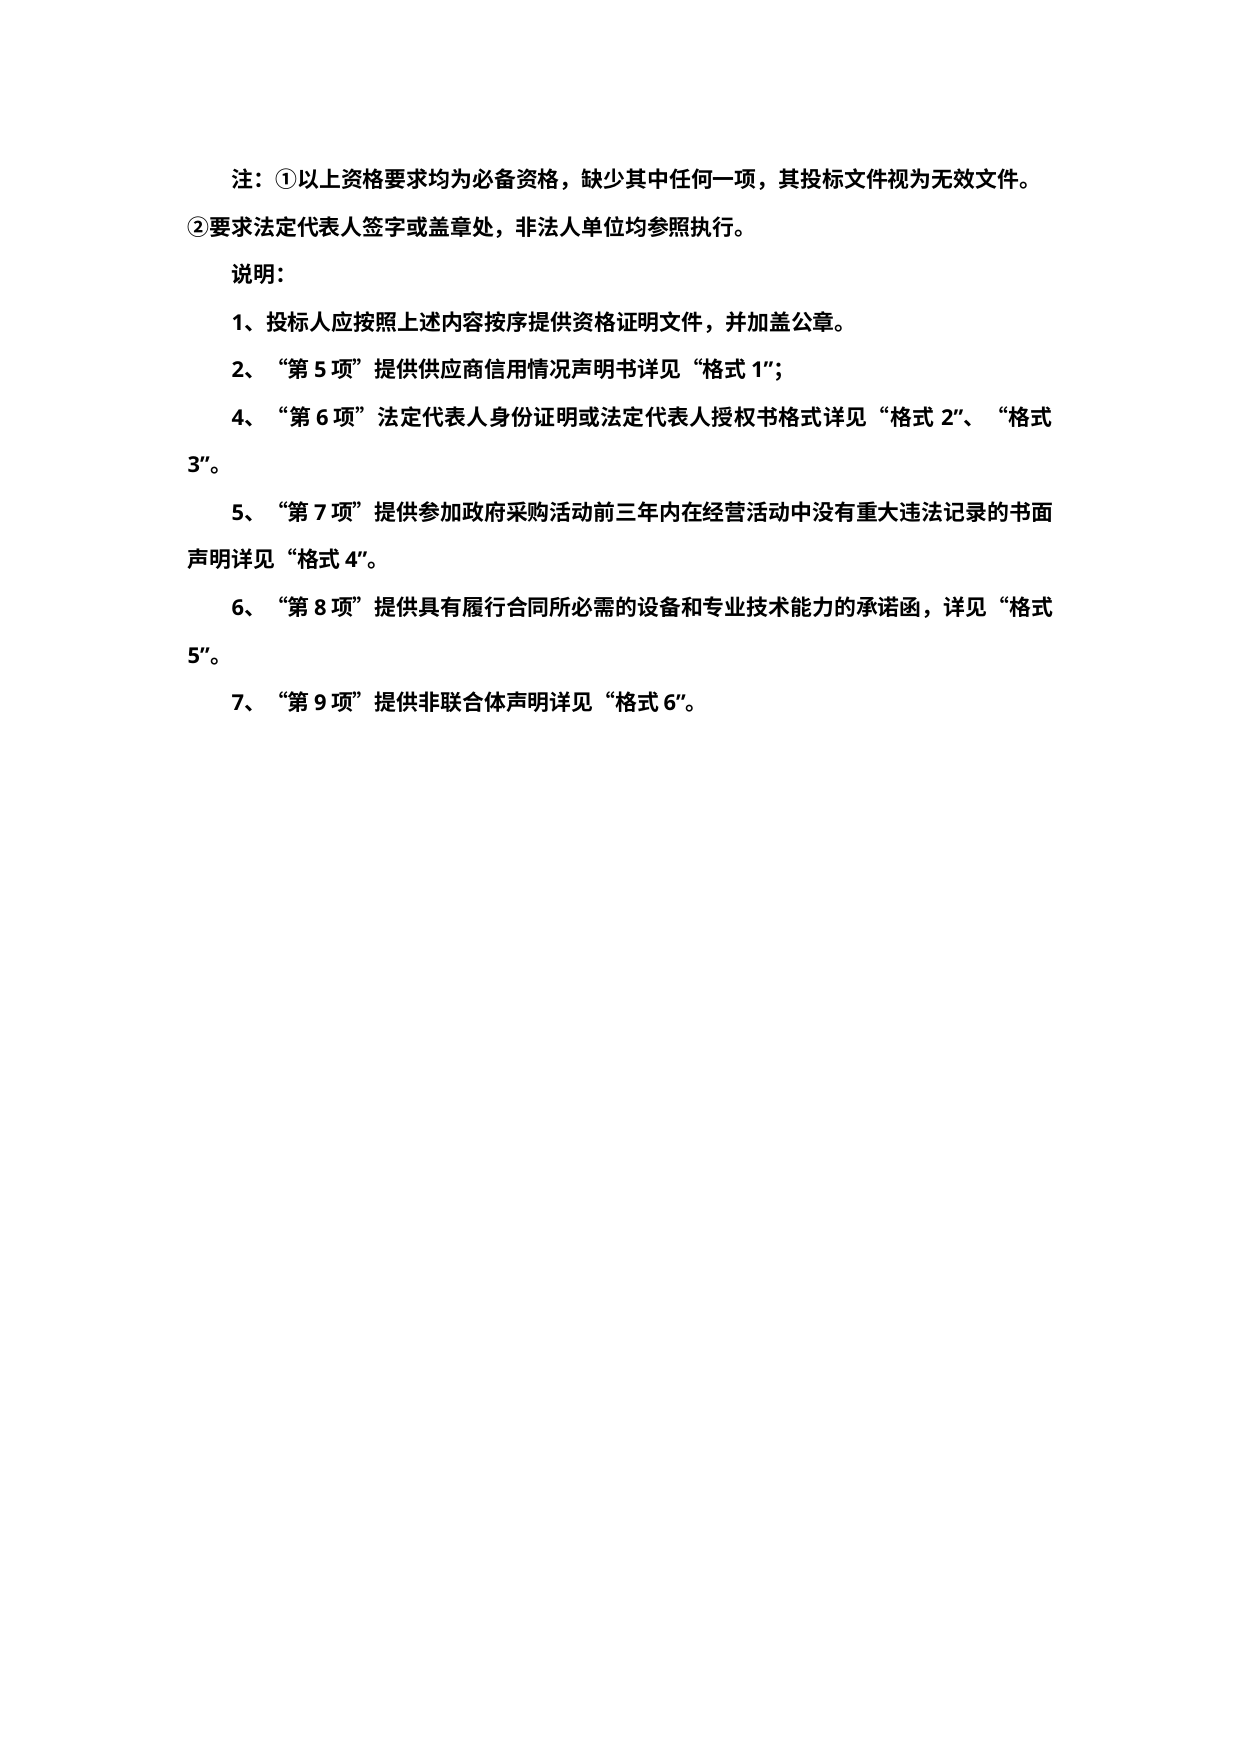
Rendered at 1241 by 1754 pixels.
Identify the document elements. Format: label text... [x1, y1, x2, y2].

text 注：①以上资格要求均为必备资格，缺少其中任何一项，其投标文件视为无效文件。②要求法定代表人签字或盖章处，非法人单位均参照执行。 [187, 162, 1053, 241]
text 2、“第5项”提供供应商信用情况声明书详见“格式1”； [187, 352, 1053, 384]
text 1、投标人应按照上述内容按序提供资格证明文件，并加盖公章。 [187, 304, 1053, 336]
text 6、“第8项”提供具有履行合同所必需的设备和专业技术能力的承诺函，详见“格式5”。 [187, 590, 1053, 669]
text 7、“第9项”提供非联合体声明详见“格式6”。 [187, 685, 1053, 717]
text 4、“第6项”法定代表人身份证明或法定代表人授权书格式详见“格式2”、“格式3”。 [187, 400, 1053, 479]
text 5、“第7项”提供参加政府采购活动前三年内在经营活动中没有重大违法记录的书面声明详见“格式4”。 [187, 495, 1053, 574]
text 说明： [187, 257, 1053, 289]
